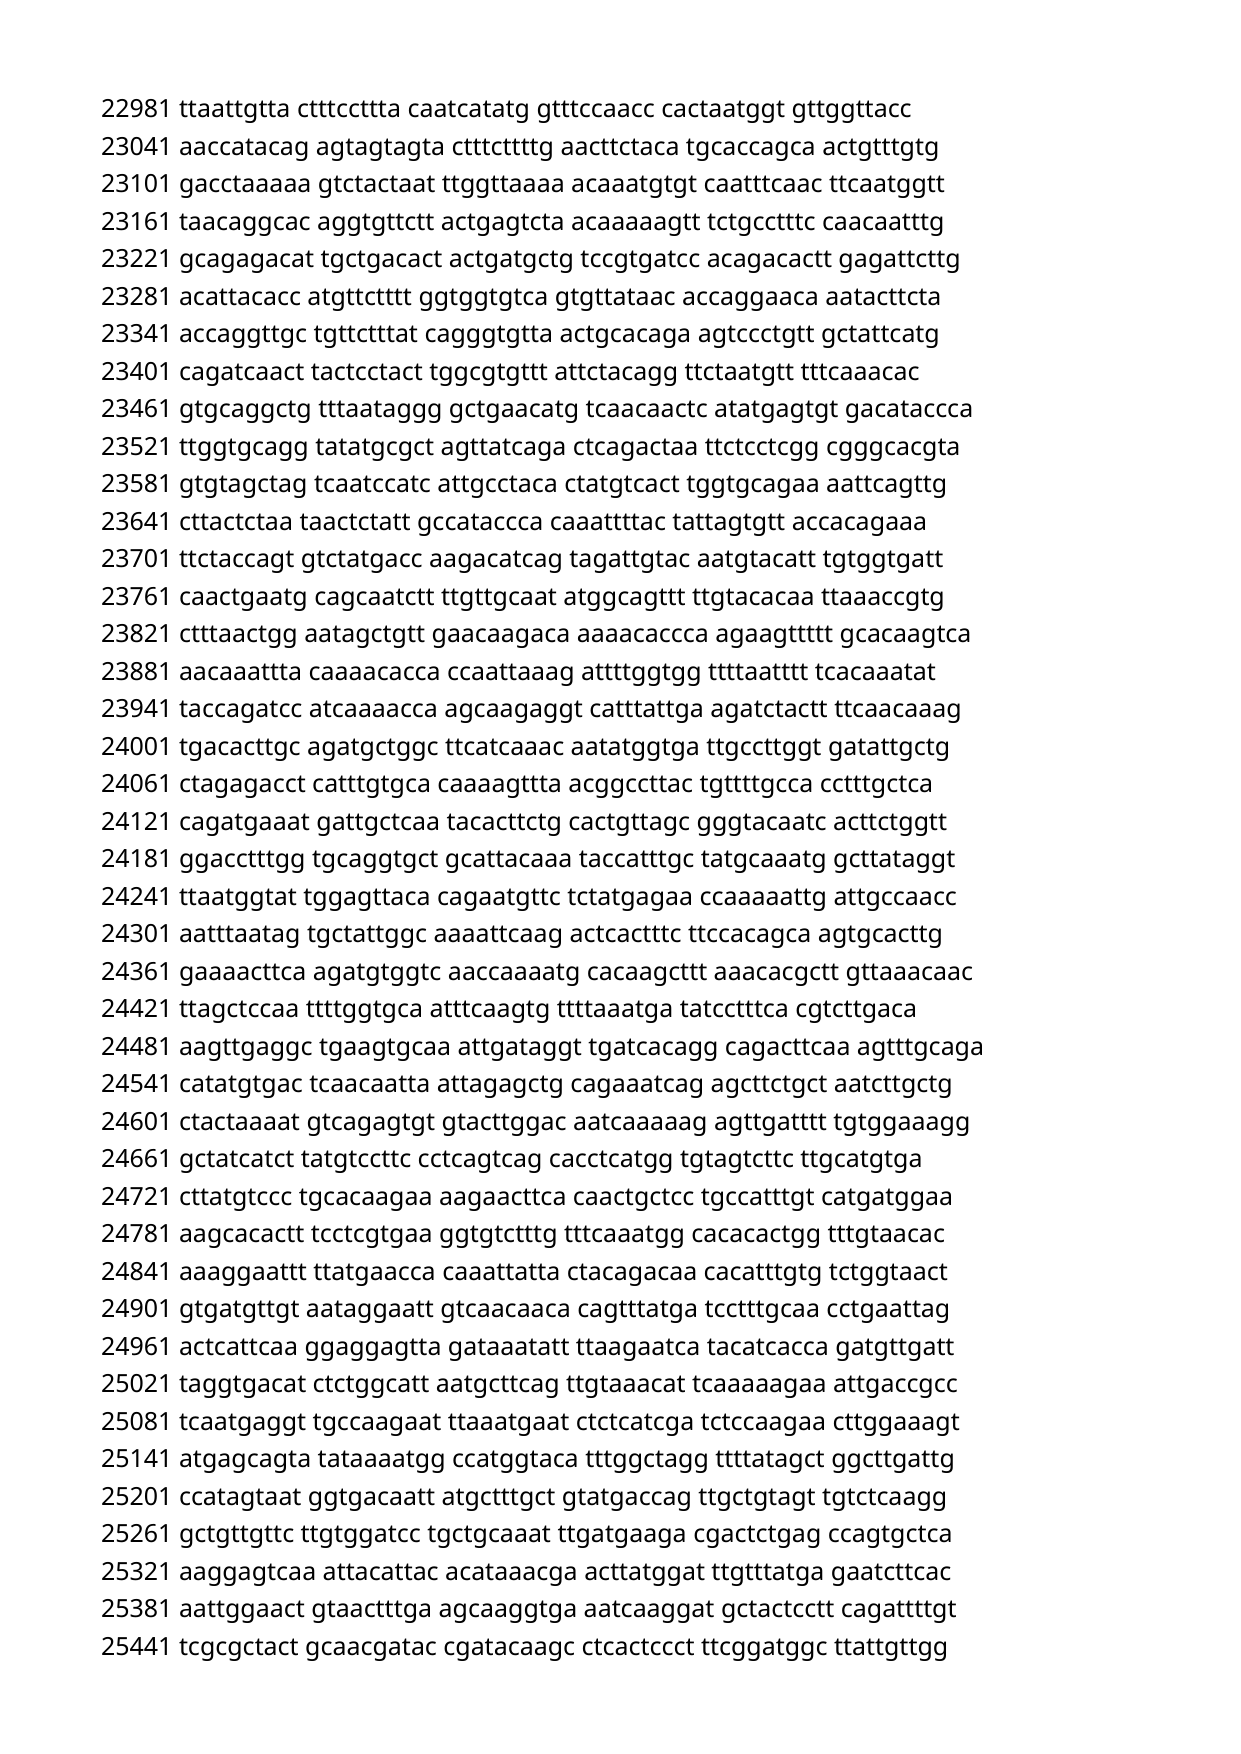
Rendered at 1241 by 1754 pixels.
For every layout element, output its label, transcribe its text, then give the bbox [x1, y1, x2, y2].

text 25201 ccatagtaat ggtgacaatt atgctttgct gtatgaccag ttgctgtagt tgtctcaagg [75, 1477, 1165, 1514]
text 23521 ttggtgcagg tatatgcgct agttatcaga ctcagactaa ttctcctcgg cgggcacgta [75, 427, 1165, 464]
text 24841 aaaggaattt ttatgaacca caaattatta ctacagacaa cacatttgtg tctggtaact [75, 1252, 1165, 1289]
text 23641 cttactctaa taactctatt gccataccca caaattttac tattagtgtt accacagaaa [75, 502, 1165, 539]
text 24301 aatttaatag tgctattggc aaaattcaag actcactttc ttccacagca agtgcacttg [75, 914, 1165, 952]
text 25261 gctgttgttc ttgtggatcc tgctgcaaat ttgatgaaga cgactctgag ccagtgctca [75, 1514, 1165, 1552]
text 23461 gtgcaggctg tttaataggg gctgaacatg tcaacaactc atatgagtgt gacataccca [75, 389, 1165, 427]
text 23941 taccagatcc atcaaaacca agcaagaggt catttattga agatctactt ttcaacaaag [75, 689, 1165, 727]
text 25441 tcgcgctact gcaacgatac cgatacaagc ctcactccct ttcggatggc ttattgttgg [75, 1627, 1165, 1664]
text 23341 accaggttgc tgttctttat cagggtgtta actgcacaga agtccctgtt gctattcatg [75, 314, 1165, 352]
text 24781 aagcacactt tcctcgtgaa ggtgtctttg tttcaaatgg cacacactgg tttgtaacac [75, 1214, 1165, 1252]
text 24361 gaaaacttca agatgtggtc aaccaaaatg cacaagcttt aaacacgctt gttaaacaac [75, 952, 1165, 989]
text 24661 gctatcatct tatgtccttc cctcagtcag cacctcatgg tgtagtcttc ttgcatgtga [75, 1139, 1165, 1177]
text 24061 ctagagacct catttgtgca caaaagttta acggccttac tgttttgcca cctttgctca [75, 764, 1165, 802]
text 23401 cagatcaact tactcctact tggcgtgttt attctacagg ttctaatgtt tttcaaacac [75, 352, 1165, 389]
text 24001 tgacacttgc agatgctggc ttcatcaaac aatatggtga ttgccttggt gatattgctg [75, 727, 1165, 764]
text 24421 ttagctccaa ttttggtgca atttcaagtg ttttaaatga tatcctttca cgtcttgaca [75, 989, 1165, 1027]
text 24541 catatgtgac tcaacaatta attagagctg cagaaatcag agcttctgct aatcttgctg [75, 1064, 1165, 1102]
text 24721 cttatgtccc tgcacaagaa aagaacttca caactgctcc tgccatttgt catgatggaa [75, 1177, 1165, 1214]
text 23881 aacaaattta caaaacacca ccaattaaag attttggtgg ttttaatttt tcacaaatat [75, 652, 1165, 689]
text 25081 tcaatgaggt tgccaagaat ttaaatgaat ctctcatcga tctccaagaa cttggaaagt [75, 1402, 1165, 1439]
text 23821 ctttaactgg aatagctgtt gaacaagaca aaaacaccca agaagttttt gcacaagtca [75, 614, 1165, 652]
text 24181 ggacctttgg tgcaggtgct gcattacaaa taccatttgc tatgcaaatg gcttataggt [75, 839, 1165, 877]
text 23221 gcagagacat tgctgacact actgatgctg tccgtgatcc acagacactt gagattcttg [75, 239, 1165, 277]
text 23701 ttctaccagt gtctatgacc aagacatcag tagattgtac aatgtacatt tgtggtgatt [75, 539, 1165, 577]
text 22981 ttaattgtta ctttccttta caatcatatg gtttccaacc cactaatggt gttggttacc [75, 89, 1165, 127]
text 24121 cagatgaaat gattgctcaa tacacttctg cactgttagc gggtacaatc acttctggtt [75, 802, 1165, 839]
text 25321 aaggagtcaa attacattac acataaacga acttatggat ttgtttatga gaatcttcac [75, 1552, 1165, 1589]
text 23761 caactgaatg cagcaatctt ttgttgcaat atggcagttt ttgtacacaa ttaaaccgtg [75, 577, 1165, 614]
text 23101 gacctaaaaa gtctactaat ttggttaaaa acaaatgtgt caatttcaac ttcaatggtt [75, 164, 1165, 202]
text 25141 atgagcagta tataaaatgg ccatggtaca tttggctagg ttttatagct ggcttgattg [75, 1439, 1165, 1477]
text 25021 taggtgacat ctctggcatt aatgcttcag ttgtaaacat tcaaaaagaa attgaccgcc [75, 1364, 1165, 1402]
text 24961 actcattcaa ggaggagtta gataaatatt ttaagaatca tacatcacca gatgttgatt [75, 1327, 1165, 1364]
text 24241 ttaatggtat tggagttaca cagaatgttc tctatgagaa ccaaaaattg attgccaacc [75, 877, 1165, 914]
text 23041 aaccatacag agtagtagta ctttcttttg aacttctaca tgcaccagca actgtttgtg [75, 127, 1165, 164]
text 24601 ctactaaaat gtcagagtgt gtacttggac aatcaaaaag agttgatttt tgtggaaagg [75, 1102, 1165, 1139]
text 25381 aattggaact gtaactttga agcaaggtga aatcaaggat gctactcctt cagattttgt [75, 1589, 1165, 1627]
text 23581 gtgtagctag tcaatccatc attgcctaca ctatgtcact tggtgcagaa aattcagttg [75, 464, 1165, 502]
text 23281 acattacacc atgttctttt ggtggtgtca gtgttataac accaggaaca aatacttcta [75, 277, 1165, 314]
text 24481 aagttgaggc tgaagtgcaa attgataggt tgatcacagg cagacttcaa agtttgcaga [75, 1027, 1165, 1064]
text 24901 gtgatgttgt aataggaatt gtcaacaaca cagtttatga tcctttgcaa cctgaattag [75, 1289, 1165, 1327]
text 23161 taacaggcac aggtgttctt actgagtcta acaaaaagtt tctgcctttc caacaatttg [75, 202, 1165, 239]
